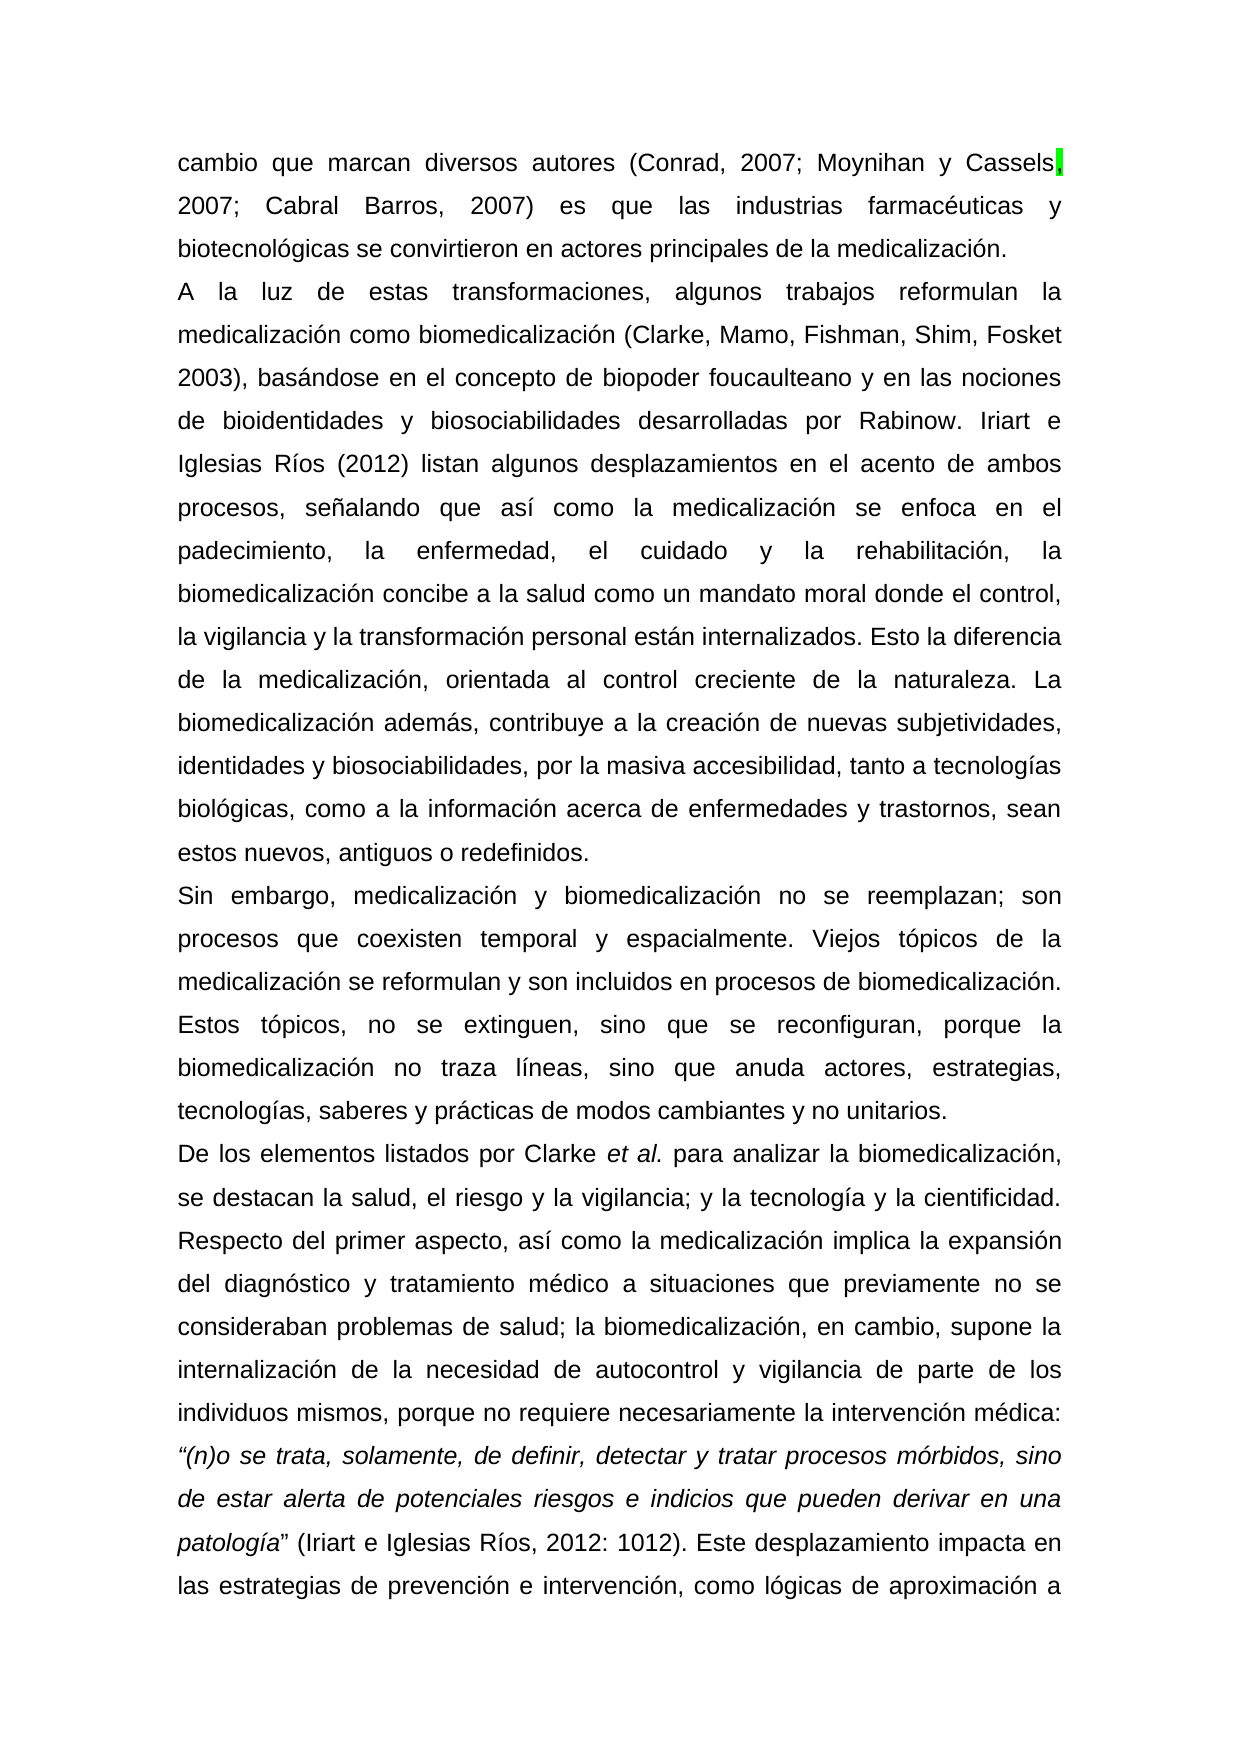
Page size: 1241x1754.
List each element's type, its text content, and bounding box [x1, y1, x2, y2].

text A la luz de estas transformaciones, algunos trabajos reformulan la medicalización como biomedicalización (Clarke, Mamo, Fishman, Shim, Fosket 2003), basándose en el concepto de biopoder foucaulteano y en las nociones de bioidentidades y biosociabilidades desarrolladas por Rabinow. Iriart e Iglesias Ríos (2012) listan algunos desplazamientos en el acento de ambos procesos, señalando que así como la medicalización se enfoca en el padecimiento, la enfermedad, el cuidado y la rehabilitación, la biomedicalización concibe a la salud como un mandato moral donde el control, la vigilancia y la transformación personal están internalizados. Esto la diferencia de la medicalización, orientada al control creciente de la naturaleza. La biomedicalización además, contribuye a la creación de nuevas subjetividades, identidades y biosociabilidades, por la masiva accesibilidad, tanto a tecnologías biológicas, como a la información acerca de enfermedades y trastornos, sean estos nuevos, antiguos o redefinidos. [177, 277, 1063, 866]
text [177, 148, 1063, 263]
text Sin embargo, medicalización y biomedicalización no se reemplazan; son procesos que coexisten temporal y espacialmente. Viejos tópicos de la medicalización se reformulan y son incluidos en procesos de biomedicalización. Estos tópicos, no se extinguen, sino que se reconfiguran, porque la biomedicalización no traza líneas, sino que anuda actores, estrategias, tecnologías, saberes y prácticas de modos cambiantes y no unitarios. [177, 881, 1063, 1125]
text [177, 1139, 1063, 1599]
